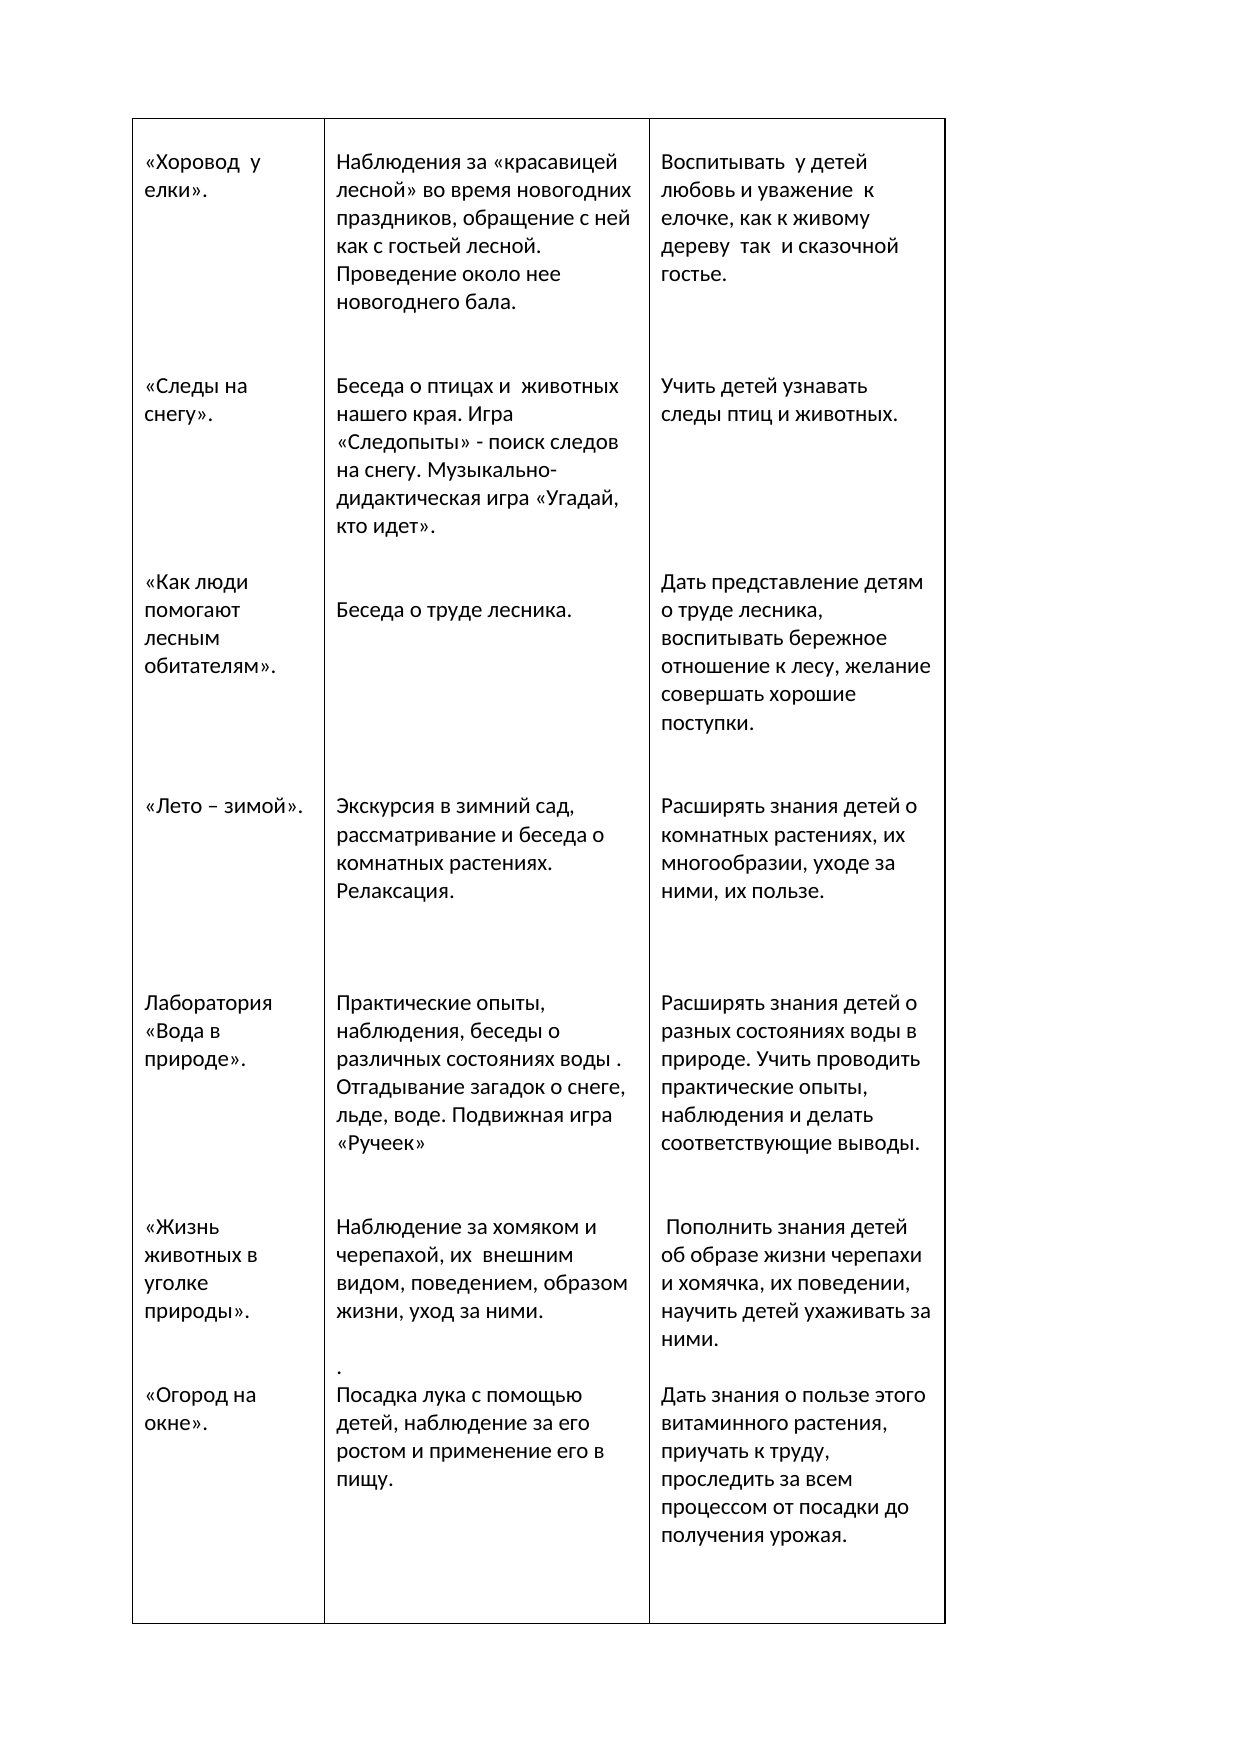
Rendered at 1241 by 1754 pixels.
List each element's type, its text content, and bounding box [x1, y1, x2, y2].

table_cell Наблюдения за «красавицей лесной» во время новогодних праздников, обращение с ней как с гостьей лесной. Проведение около нее новогоднего бала. Беседа о птицах и животных нашего края. Игра «Следопыты» - поиск следов на снегу. Музыкально- дидактическая игра «Угадай, кто идет». Беседа о труде лесника. Экскурсия в зимний сад, рассматривание и беседа о комнатных растениях. Релаксация. Практические опыты, наблюдения, беседы о различных состояниях воды . Отгадывание загадок о снеге, льде, воде. Подвижная игра «Ручеек» Наблюдение за хомяком и черепахой, их внешним видом, поведением, образом жизни, уход за ними. . Посадка лука с помощью детей, наблюдение за его ростом и применение его в пищу. [325, 119, 649, 1623]
table_cell «Хоровод у елки». «Следы на снегу». «Как люди помогают лесным обитателям». «Лето – зимой». Лаборатория «Вода в природе». «Жизнь животных в уголке природы». «Огород на окне». [133, 119, 324, 1623]
table_cell Воспитывать у детей любовь и уважение к елочке, как к живому дереву так и сказочной гостье. Учить детей узнавать следы птиц и животных. Дать представление детям о труде лесника, воспитывать бережное отношение к лесу, желание совершать хорошие поступки. Расширять знания детей о комнатных растениях, их многообразии, уходе за ними, их пользе. Расширять знания детей о разных состояниях воды в природе. Учить проводить практические опыты, наблюдения и делать соответствующие выводы. Пополнить знания детей об образе жизни черепахи и хомячка, их поведении, научить детей ухаживать за ними. Дать знания о пользе этого витаминного растения, приучать к труду, проследить за всем процессом от посадки до получения урожая. [650, 119, 944, 1623]
